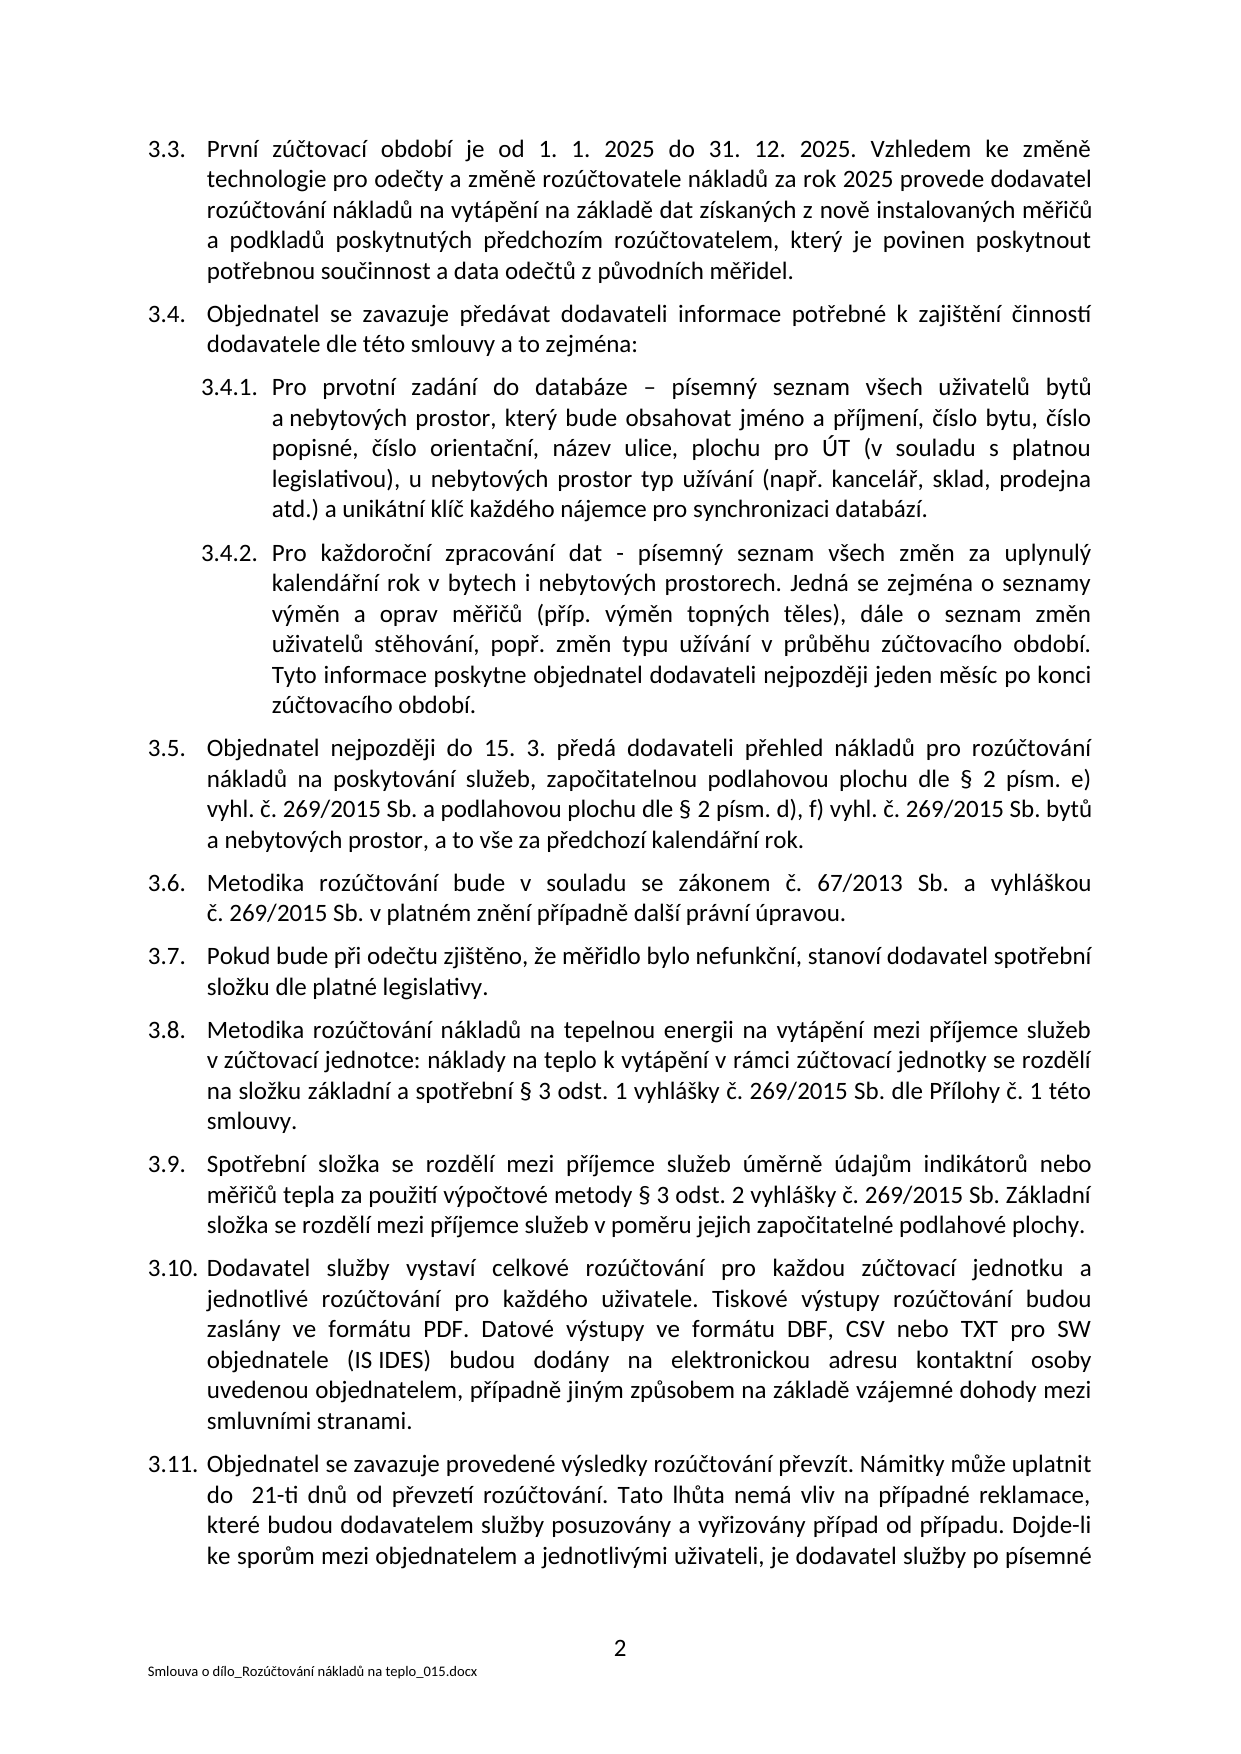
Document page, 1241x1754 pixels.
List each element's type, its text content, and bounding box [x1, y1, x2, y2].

text Dodavatel služby vystaví celkové rozúčtování pro každou zúčtovací jednotku a jednotlivé rozúčtování pro každého uživatele. Tiskové výstupy rozúčtování budou zaslány ve formátu PDF. Datové výstupy ve formátu DBF, CSV nebo TXT pro SW objednatele (IS IDES) budou dodány na elektronickou adresu kontaktní osoby uvedenou objednatelem, případně jiným způsobem na základě vzájemné dohody mezi smluvními stranami. [148, 1253, 1093, 1436]
text Pokud bude při odečtu zjištěno, že měřidlo bylo nefunkční, stanoví dodavatel spotřební složku dle platné legislativy. [148, 940, 1093, 1001]
text Pro každoroční zpracování dat - písemný seznam všech změn za uplynulý kalendářní rok v bytech i nebytových prostorech. Jedná se zejména o seznamy výměn a oprav měřičů (příp. výměn topných těles), dále o seznam změn uživatelů stěhování, popř. změn typu užívání v průběhu zúčtovacího období. Tyto informace poskytne objednatel dodavateli nejpozději jeden měsíc po konci zúčtovacího období. [201, 537, 1093, 720]
text Objednatel se zavazuje předávat dodavateli informace potřebné k zajištění činností dodavatele dle této smlouvy a to zejména: [148, 298, 1093, 359]
text Metodika rozúčtování nákladů na tepelnou energii na vytápění mezi příjemce služeb v zúčtovací jednotce: náklady na teplo k vytápění v rámci zúčtovací jednotky se rozdělí na složku základní a spotřební § 3 odst. 1 vyhlášky č. 269/2015 Sb. dle Přílohy č. 1 této smlouvy. [148, 1014, 1093, 1136]
text Objednatel nejpozději do 15. 3. předá dodavateli přehled nákladů pro rozúčtování nákladů na poskytování služeb, započitatelnou podlahovou plochu dle § 2 písm. e) vyhl. č. 269/2015 Sb. a podlahovou plochu dle § 2 písm. d), f) vyhl. č. 269/2015 Sb. bytů a nebytových prostor, a to vše za předchozí kalendářní rok. [148, 732, 1093, 854]
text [148, 1448, 1093, 1570]
text Metodika rozúčtování bude v souladu se zákonem č. 67/2013 Sb. a vyhláškou č. 269/2015 Sb. v platném znění případně další právní úpravou. [148, 867, 1093, 928]
text Spotřební složka se rozdělí mezi příjemce služeb úměrně údajům indikátorů nebo měřičů tepla za použití výpočtové metody § 3 odst. 2 vyhlášky č. 269/2015 Sb. Základní složka se rozdělí mezi příjemce služeb v poměru jejich započitatelné podlahové plochy. [148, 1148, 1093, 1240]
text Pro prvotní zadání do databáze – písemný seznam všech uživatelů bytů a nebytových prostor, který bude obsahovat jméno a příjmení, číslo bytu, číslo popisné, číslo orientační, název ulice, plochu pro ÚT (v souladu s platnou legislativou), u nebytových prostor typ užívání (např. kancelář, sklad, prodejna atd.) a unikátní klíč každého nájemce pro synchronizaci databází. [201, 372, 1093, 524]
text První zúčtovací období je od 1. 1. 2025 do 31. 12. 2025. Vzhledem ke změně technologie pro odečty a změně rozúčtovatele nákladů za rok 2025 provede dodavatel rozúčtování nákladů na vytápění na základě dat získaných z nově instalovaných měřičů a podkladů poskytnutých předchozím rozúčtovatelem, který je povinen poskytnout potřebnou součinnost a data odečtů z původních měřidel. [148, 133, 1093, 286]
